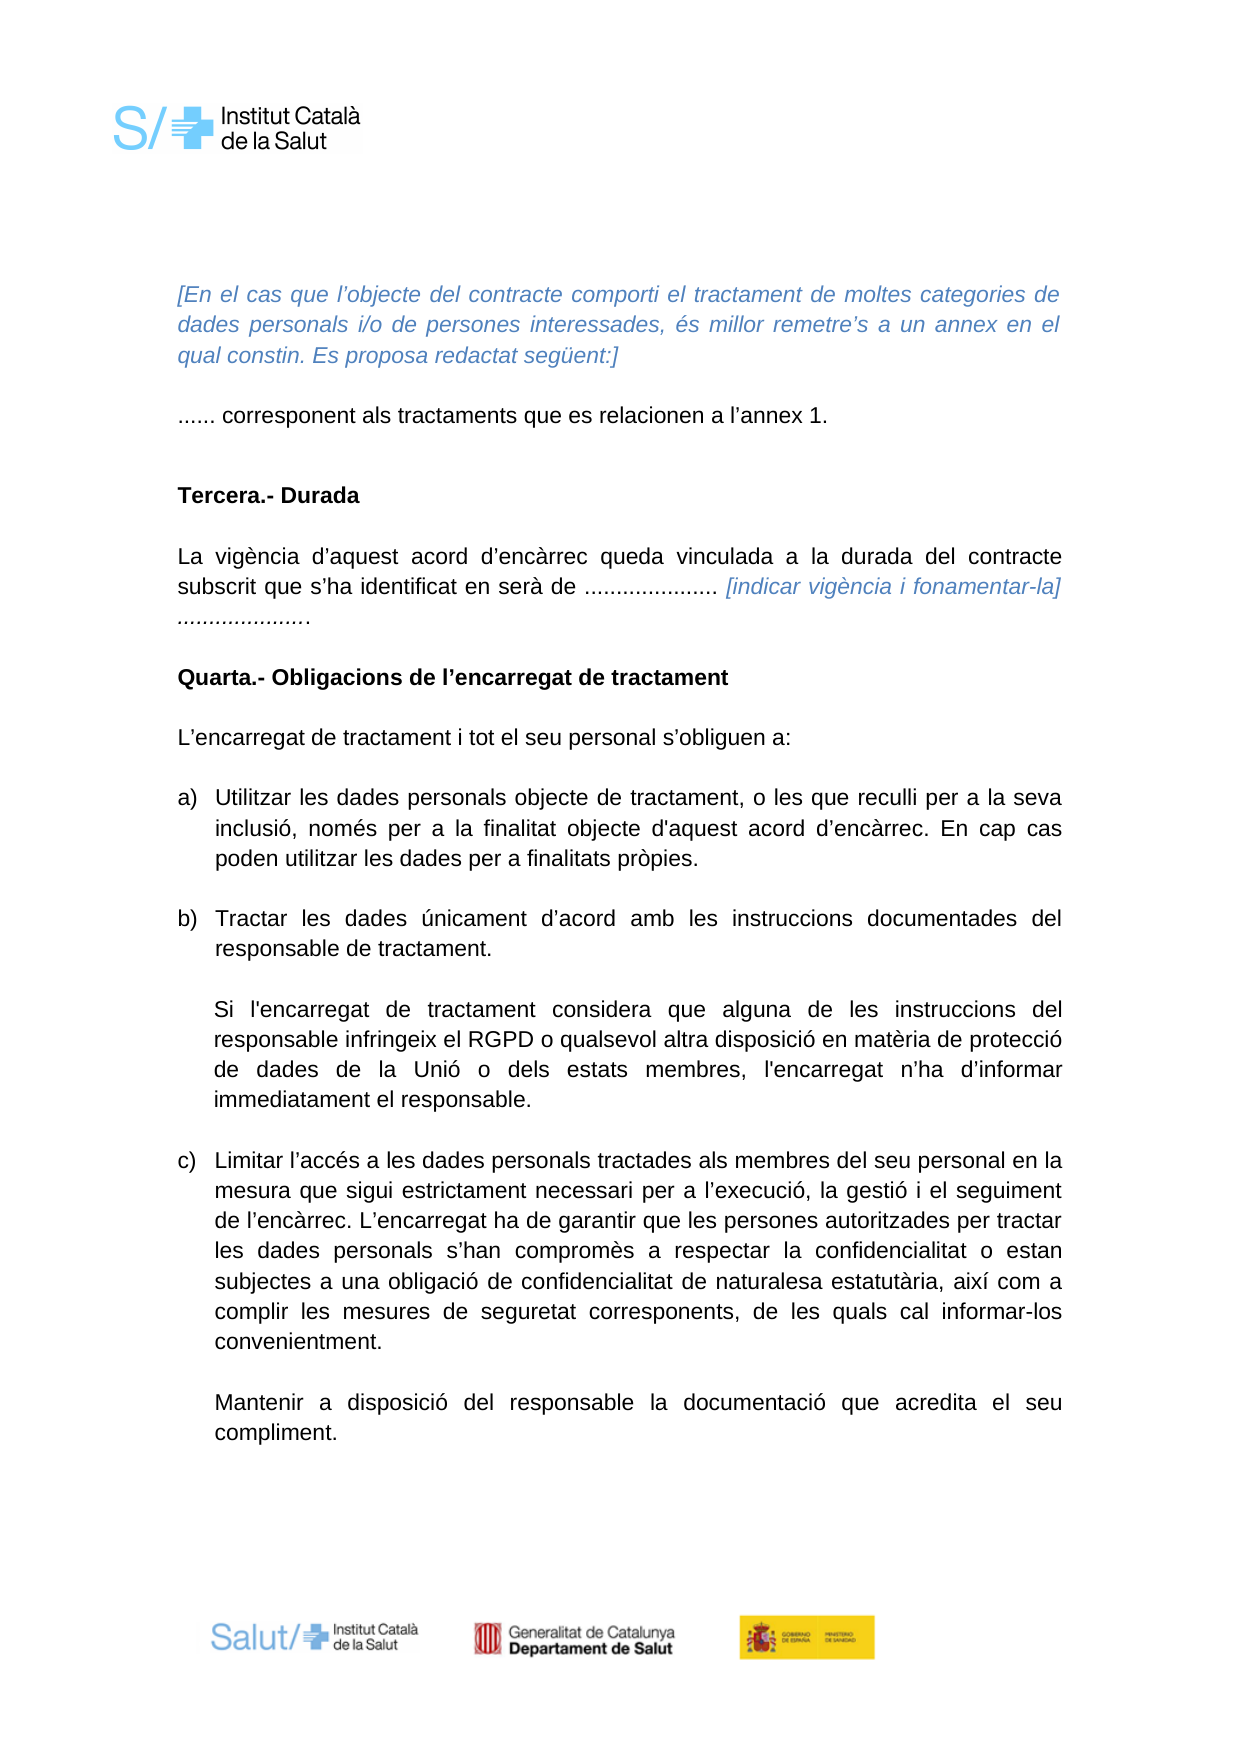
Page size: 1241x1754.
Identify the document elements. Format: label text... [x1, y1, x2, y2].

text La vigència d’aquest acord d’encàrrec queda vinculada a la durada del contracte subscrit que s’ha identificat en serà de ..................... [indicar vigència i fonamentar-la] ..................... [177, 543, 1063, 629]
text [En el cas que l’objecte del contracte comporti el tractament de moltes categories de dades personals i/o de persones interessades, és millor remetre’s a un annex en el qual constin. Es proposa redactat següent:] [177, 281, 1063, 368]
list Utilitzar les dades personals objecte de tractament, o les que reculli per a la seva inclusió, només per a la finalitat objecte d'aquest acord d’encàrrec. En cap cas poden utilitzar les dades per a finalitats pròpies. [177, 784, 1063, 871]
picture [177, 1591, 904, 1681]
text Tercera.- Durada [177, 482, 1063, 509]
list Mantenir a disposició del responsable la documentació que acredita el seu compliment. [214, 1388, 1063, 1445]
text L’encarregat de tractament i tot el seu personal s’obliguen a: [177, 724, 1063, 750]
text ...... corresponent als tractaments que es relacionen a l’annex 1. [177, 402, 1063, 428]
text Quarta.- Obligacions de l’encarregat de tractament [177, 663, 1063, 690]
list Tractar les dades únicament d’acord amb les instruccions documentades del responsable de tractament. [177, 905, 1063, 962]
text Si l'encarregat de tractament considera que alguna de les instruccions del responsable infringeix el RGPD o qualsevol altra disposició en matèria de protecció de dades de la Unió o dels estats membres, l'encarregat n’ha d’informar immediatament el responsable. [213, 996, 1063, 1113]
picture [112, 103, 363, 154]
list Limitar l’accés a les dades personals tractades als membres del seu personal en la mesura que sigui estrictament necessari per a l’execució, la gestió i el seguiment de l’encàrrec. L’encarregat ha de garantir que les persones autoritzades per tractar les dades personals s’han compromès a respectar la confidencialitat o estan subjectes a una obligació de confidencialitat de naturalesa estatutària, així com a complir les mesures de seguretat corresponents, de les quals cal informar-los convenientment. [177, 1147, 1063, 1354]
